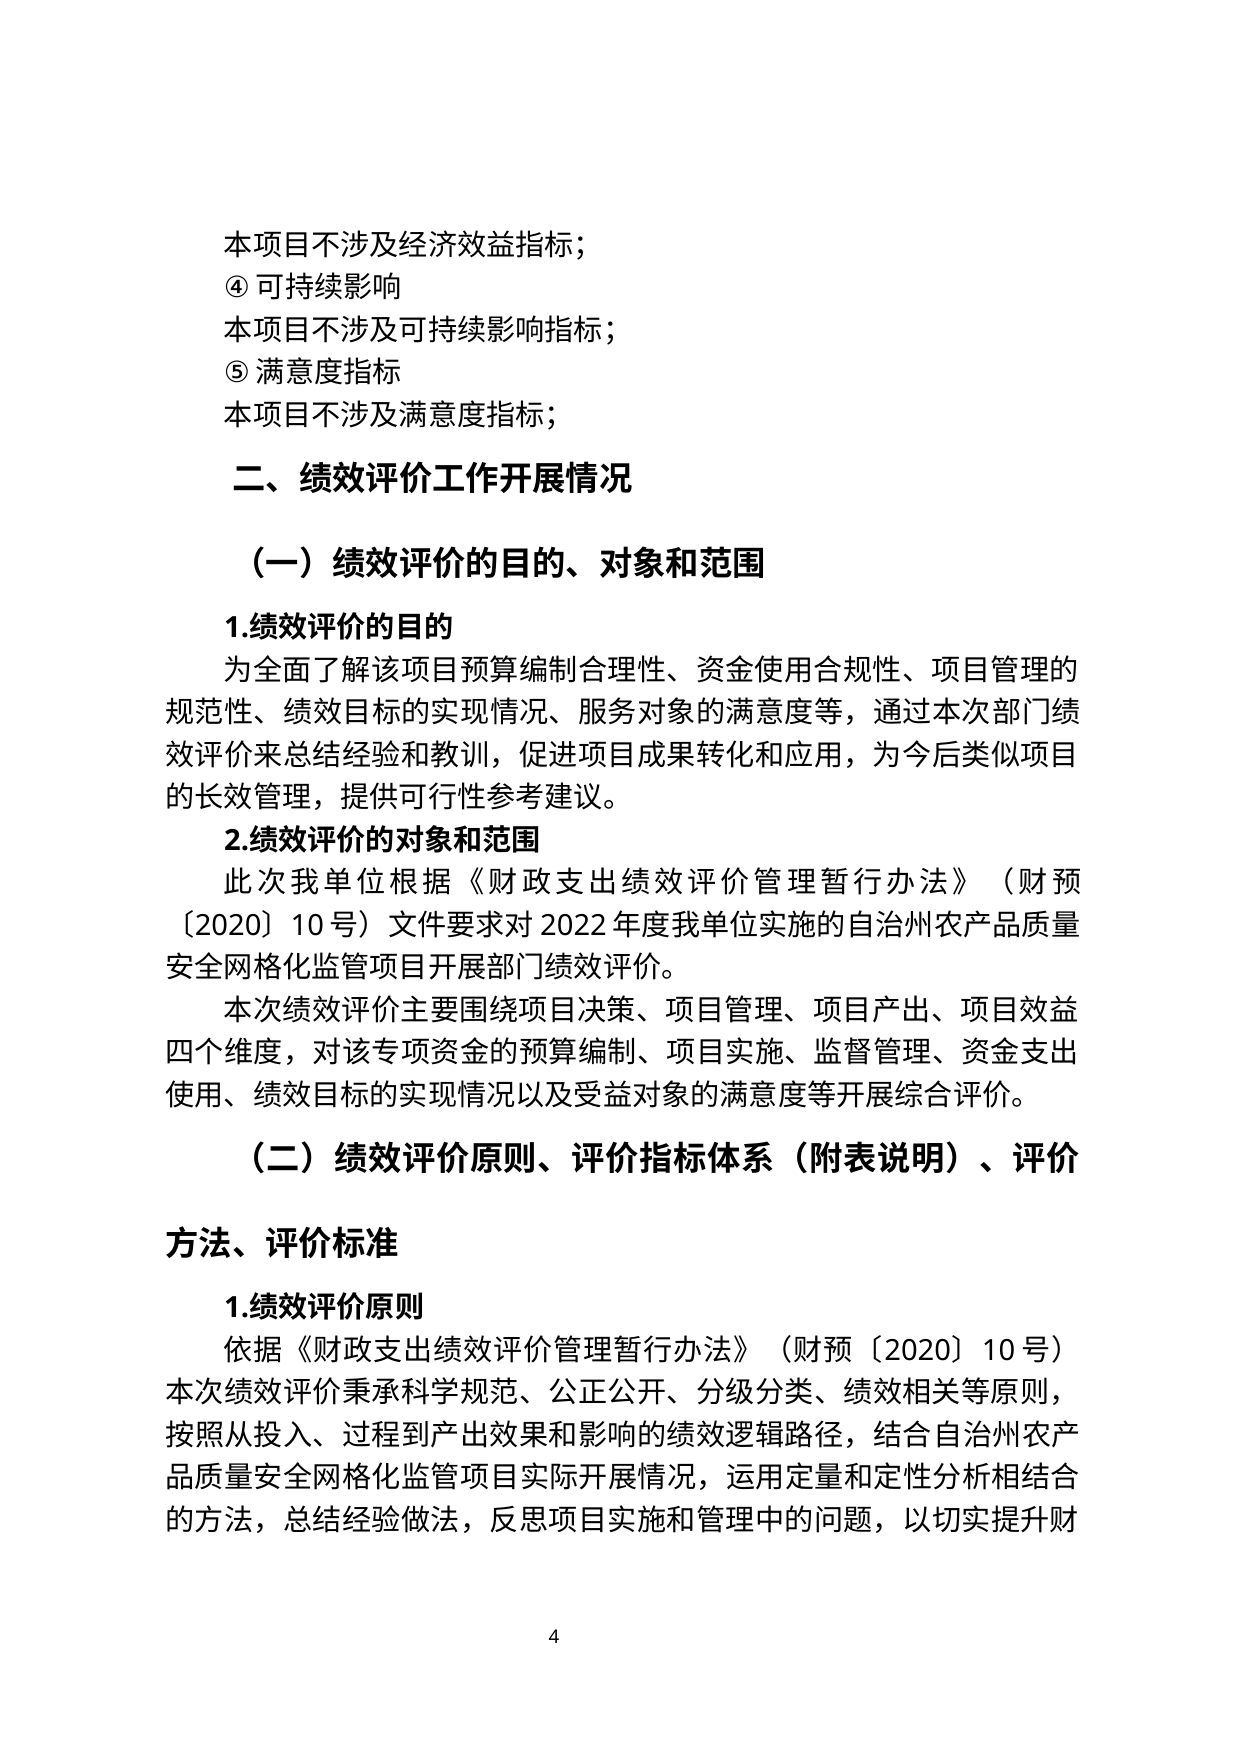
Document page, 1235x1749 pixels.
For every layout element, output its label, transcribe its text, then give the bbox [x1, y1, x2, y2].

text 本项目不涉及满意度指标； [165, 391, 1081, 434]
text ⑤满意度指标 [165, 349, 1081, 391]
subtitle 2.绩效评价的对象和范围 [165, 816, 1081, 859]
list 1.绩效评价的目的 [165, 604, 1081, 646]
subtitle 1.绩效评价原则 [165, 1284, 1081, 1326]
text 本项目不涉及可持续影响指标； [165, 306, 1081, 349]
text 本次绩效评价主要围绕项目决策、项目管理、项目产出、项目效益四个维度，对该专项资金的预算编制、项目实施、监督管理、资金支出使用、绩效目标的实现情况以及受益对象的满意度等开展综合评价。 [165, 986, 1081, 1114]
text 此次我单位根据《财政支出绩效评价管理暂行办法》（财预〔2020〕10号）文件要求对2022年度我单位实施的自治州农产品质量安全网格化监管项目开展部门绩效评价。 [165, 859, 1081, 986]
text 本项目不涉及经济效益指标； [165, 221, 1081, 264]
list 二、绩效评价工作开展情况 [165, 434, 1081, 519]
text ④可持续影响 [165, 264, 1081, 306]
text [165, 1326, 1081, 1539]
subtitle （二）绩效评价原则、评价指标体系（附表说明）、评价方法、评价标准 [165, 1114, 1081, 1284]
list （一）绩效评价的目的、对象和范围 [165, 519, 1081, 604]
list 为全面了解该项目预算编制合理性、资金使用合规性、项目管理的规范性、绩效目标的实现情况、服务对象的满意度等，通过本次部门绩效评价来总结经验和教训，促进项目成果转化和应用，为今后类似项目的长效管理，提供可行性参考建议。 [165, 646, 1081, 816]
